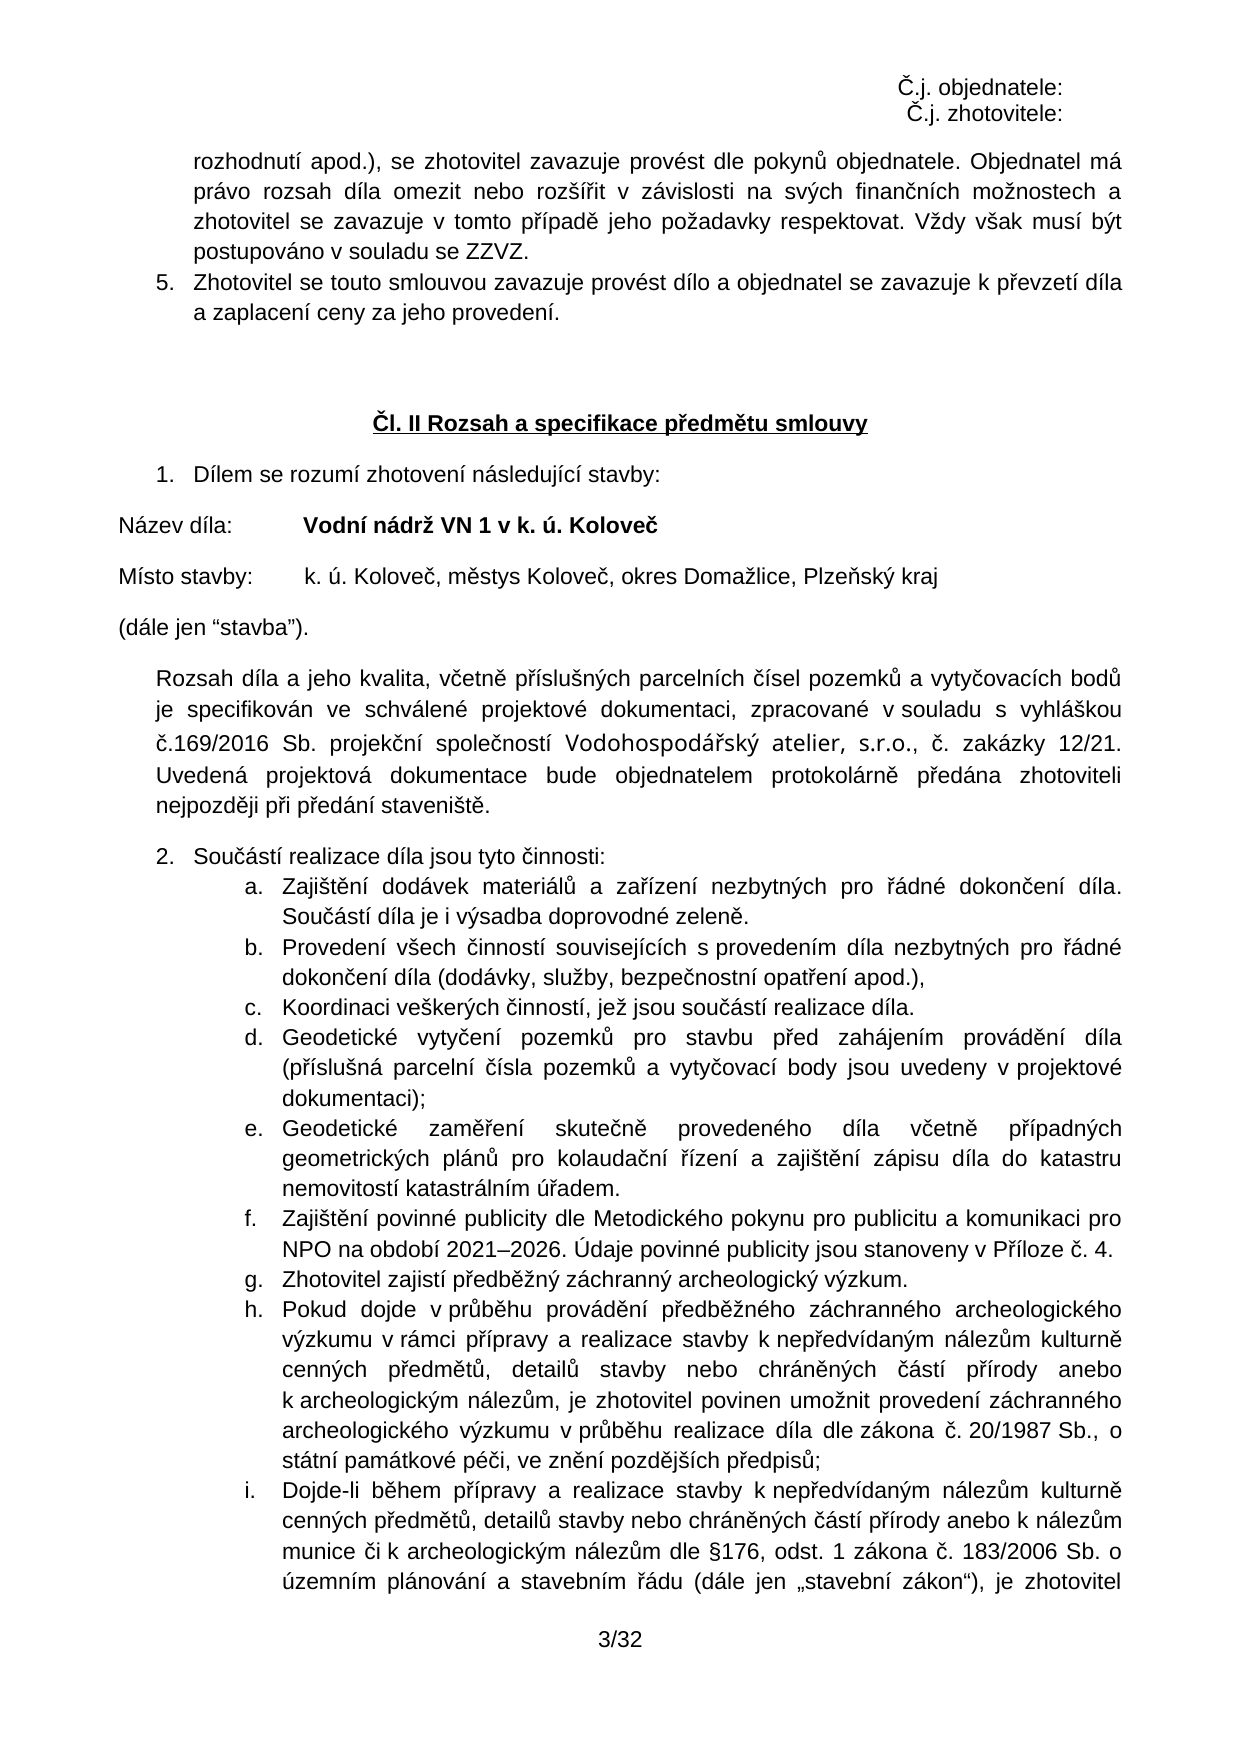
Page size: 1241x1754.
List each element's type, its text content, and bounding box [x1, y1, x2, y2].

list Geodetické zaměření skutečně provedeného díla včetně případných geometrických plánů pro kolaudační řízení a zajištění zápisu díla do katastru nemovitostí katastrálním úřadem. [244, 1115, 1122, 1202]
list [156, 148, 1122, 264]
list Součástí realizace díla jsou tyto činnosti: [156, 843, 1122, 869]
list Zajištění povinné publicity dle Metodického pokynu pro publicitu a komunikaci pro NPO na období 2021–2026. Údaje povinné publicity jsou stanoveny v Příloze č. 4. [244, 1205, 1122, 1262]
list Zhotovitel se touto smlouvou zavazuje provést dílo a objednatel se zavazuje k převzetí díla a zaplacení ceny za jeho provedení. [156, 268, 1122, 325]
list Dílem se rozumí zhotovení následující stavby: [156, 461, 1122, 487]
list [244, 1477, 1122, 1594]
list Geodetické vytyčení pozemků pro stavbu před zahájením provádění díla (příslušná parcelní čísla pozemků a vytyčovací body jsou uvedeny v projektové dokumentaci); [244, 1024, 1122, 1111]
text (dále jen “stavba”). [118, 614, 1122, 641]
text Rozsah díla a jeho kvalita, včetně příslušných parcelních čísel pozemků a vytyčovacích bodů je specifikován ve schválené projektové dokumentaci, zpracované v souladu s vyhláškou č.169/2016 Sb. projekční společností Vodohospodářský atelier, s.r.o., č. zakázky 12/21. Uvedená projektová dokumentace bude objednatelem protokolárně předána zhotoviteli nejpozději při předání staveniště. [156, 665, 1122, 818]
list Pokud dojde v průběhu provádění předběžného záchranného archeologického výzkumu v rámci přípravy a realizace stavby k nepředvídaným nálezům kulturně cenných předmětů, detailů stavby nebo chráněných částí přírody anebo k archeologickým nálezům, je zhotovitel povinen umožnit provedení záchranného archeologického výzkumu v průběhu realizace díla dle zákona č. 20/1987 Sb., o státní památkové péči, ve znění pozdějších předpisů; [244, 1296, 1122, 1473]
text Název díla: Vodní nádrž VN 1 v k. ú. Koloveč [118, 512, 1122, 538]
list Provedení všech činností souvisejících s provedením díla nezbytných pro řádné dokončení díla (dodávky, služby, bezpečnostní opatření apod.), [244, 933, 1122, 990]
text Místo stavby: k. ú. Koloveč, městys Koloveč, okres Domažlice, Plzeňský kraj [118, 563, 1122, 589]
text Čl. II Rozsah a specifikace předmětu smlouvy [118, 410, 1122, 436]
list Koordinaci veškerých činností, jež jsou součástí realizace díla. [244, 994, 1122, 1020]
list Zajištění dodávek materiálů a zařízení nezbytných pro řádné dokončení díla. Součástí díla je i výsadba doprovodné zeleně. [244, 873, 1122, 930]
list Zhotovitel zajistí předběžný záchranný archeologický výzkum. [244, 1266, 1122, 1292]
